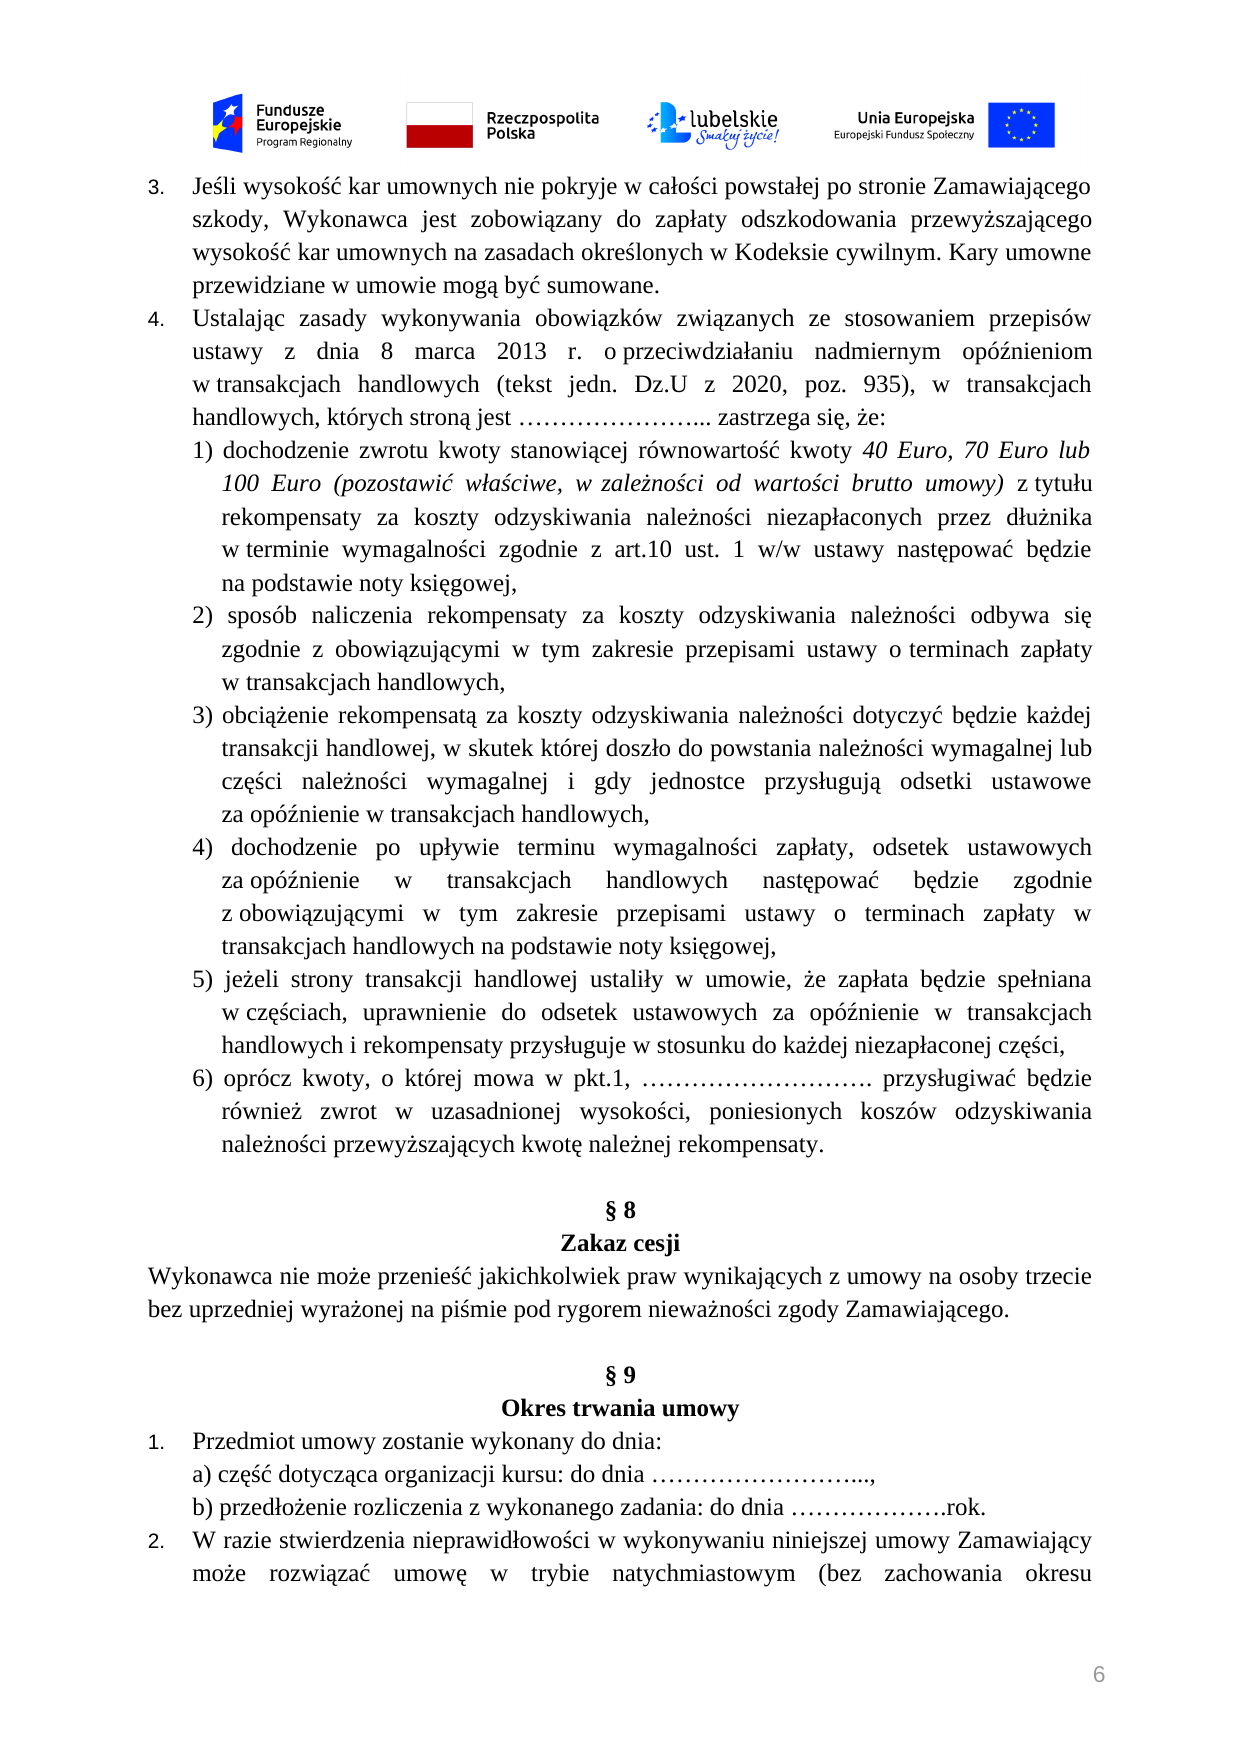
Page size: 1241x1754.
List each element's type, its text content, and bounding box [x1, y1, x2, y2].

text 3) obciążenie rekompensatą za koszty odzyskiwania należności dotyczyć będzie każdej transakcji handlowej, w skutek której doszło do powstania należności wymagalnej lub części należności wymagalnej i gdy jednostce przysługują odsetki ustawowe za opóźnienie w transakcjach handlowych, [192, 700, 1093, 827]
list Jeśli wysokość kar umownych nie pokryje w całości powstałej po stronie Zamawiającego szkody, Wykonawca jest zobowiązany do zapłaty odszkodowania przewyższającego wysokość kar umownych na zasadach określonych w Kodeksie cywilnym. Kary umowne przewidziane w umowie mogą być sumowane. [148, 171, 1093, 299]
text 1) dochodzenie zwrotu kwoty stanowiącej równowartość kwoty 40 Euro, 70 Euro lub 100 Euro (pozostawić właściwe, w zależności od wartości brutto umowy) z tytułu rekompensaty za koszty odzyskiwania należności niezapłaconych przez dłużnika w terminie wymagalności zgodnie z art.10 ust. 1 w/w ustawy następować będzie na podstawie noty księgowej, [192, 436, 1093, 596]
text § 9 [148, 1360, 1093, 1389]
text Wykonawca nie może przenieść jakichkolwiek praw wynikających z umowy na osoby trzecie bez uprzedniej wyrażonej na piśmie pod rygorem nieważności zgody Zamawiającego. [148, 1261, 1093, 1323]
list Ustalając zasady wykonywania obowiązków związanych ze stosowaniem przepisów ustawy z dnia 8 marca 2013 r. o przeciwdziałaniu nadmiernym opóźnieniom w transakcjach handlowych (tekst jedn. Dz.U z 2020, poz. 935), w transakcjach handlowych, których stroną jest …………………... zastrzega się, że: [148, 303, 1093, 431]
text Okres trwania umowy [148, 1393, 1093, 1422]
text Zakaz cesji [148, 1228, 1093, 1257]
picture [147, 73, 1088, 172]
text § 8 [148, 1195, 1093, 1224]
text 2) sposób naliczenia rekompensaty za koszty odzyskiwania należności odbywa się zgodnie z obowiązującymi w tym zakresie przepisami ustawy o terminach zapłaty w transakcjach handlowych, [192, 601, 1093, 695]
text a) część dotycząca organizacji kursu: do dnia ……………………..., [192, 1459, 1093, 1488]
text 4) dochodzenie po upływie terminu wymagalności zapłaty, odsetek ustawowych za opóźnienie w transakcjach handlowych następować będzie zgodnie z obowiązującymi w tym zakresie przepisami ustawy o terminach zapłaty w transakcjach handlowych na podstawie noty księgowej, [192, 832, 1093, 959]
text b) przedłożenie rozliczenia z wykonanego zadania: do dnia ……………….rok. [192, 1492, 1093, 1521]
text 6) oprócz kwoty, o której mowa w pkt.1, ………………………. przysługiwać będzie również zwrot w uzasadnionej wysokości, poniesionych koszów odzyskiwania należności przewyższających kwotę należnej rekompensaty. [192, 1063, 1093, 1158]
list Przedmiot umowy zostanie wykonany do dnia: [148, 1426, 1093, 1455]
text 5) jeżeli strony transakcji handlowej ustaliły w umowie, że zapłata będzie spełniana w częściach, uprawnienie do odsetek ustawowych za opóźnienie w transakcjach handlowych i rekompensaty przysługuje w stosunku do każdej niezapłaconej części, [192, 964, 1093, 1059]
